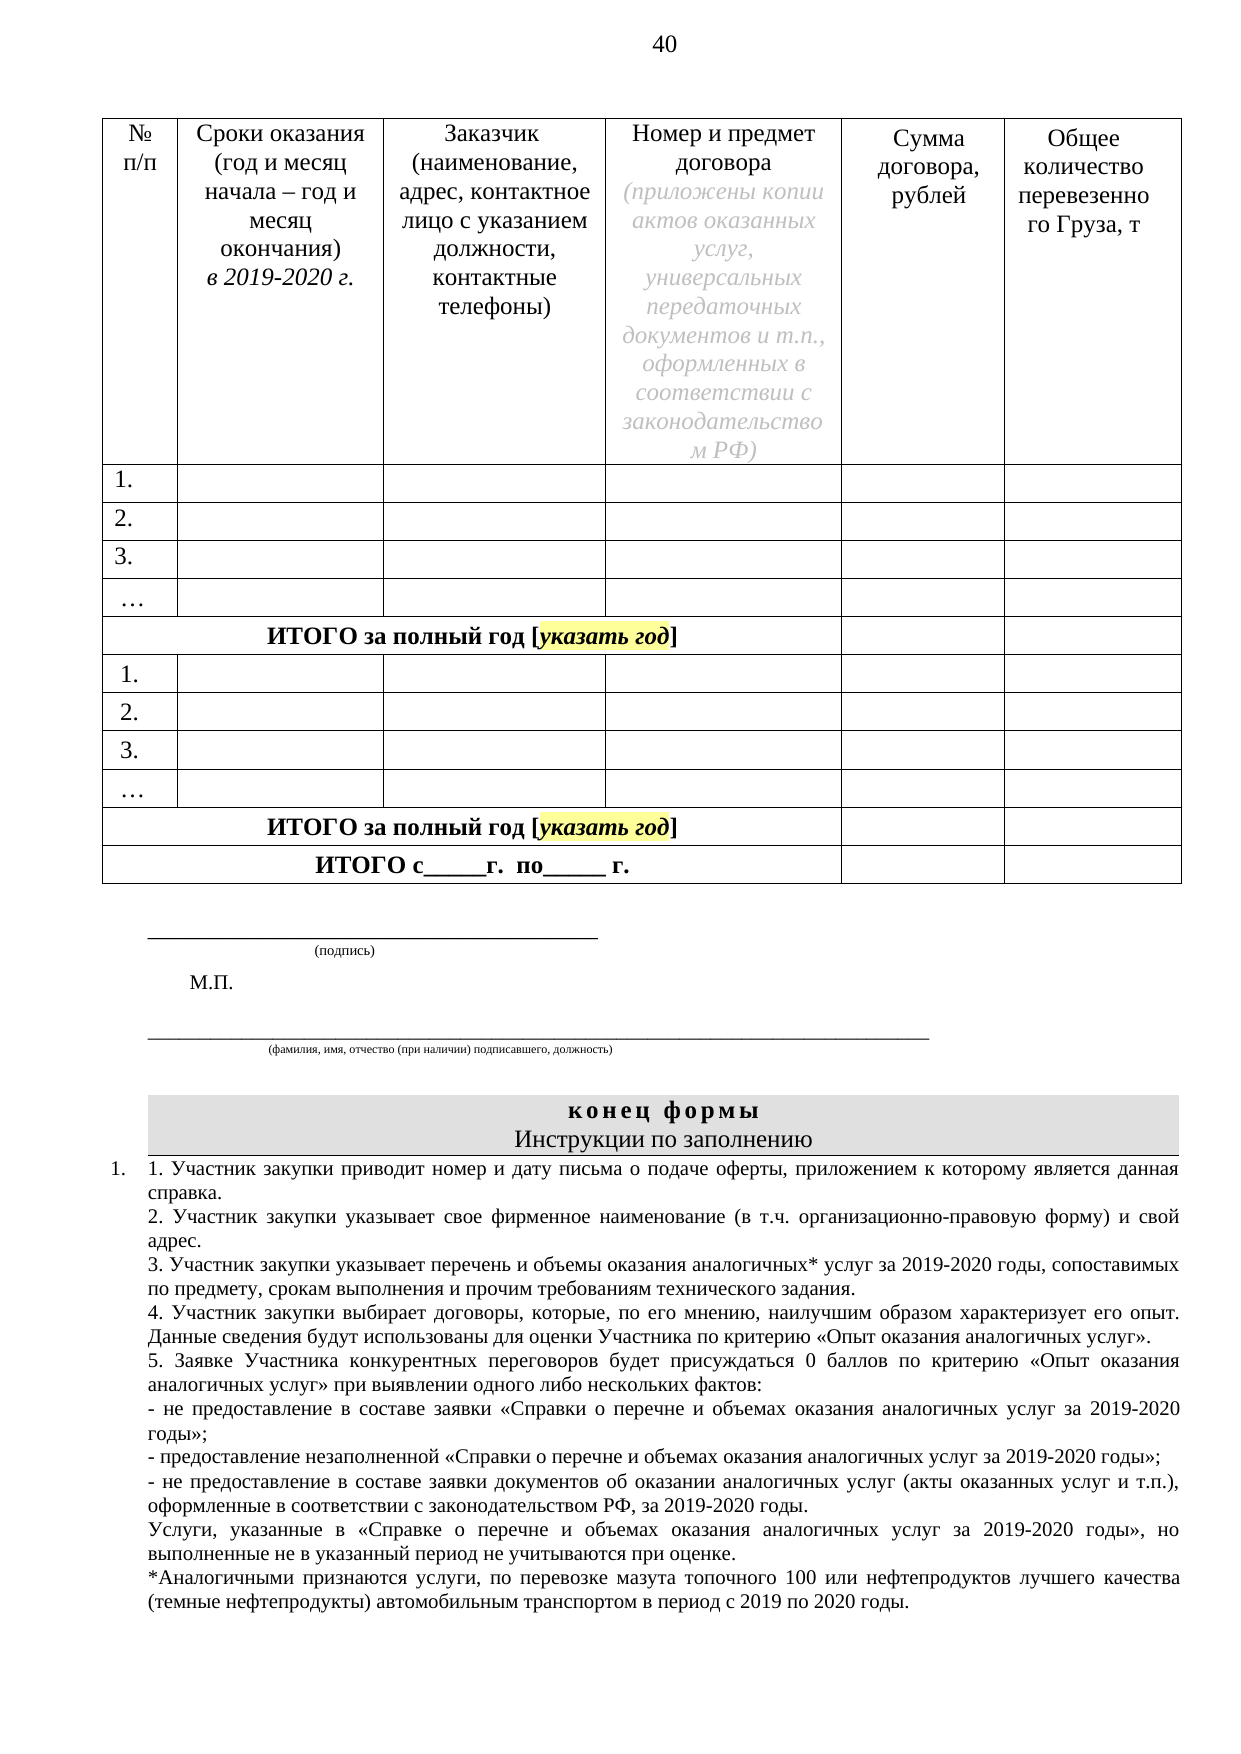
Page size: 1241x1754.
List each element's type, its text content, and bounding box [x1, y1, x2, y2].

table_cell [178, 465, 383, 502]
list - не предоставление в составе заявки документов об оказании аналогичных услуг (акты оказанных услуг и т.п.), оформленные в соответствии с законодательством РФ, за 2019-2020 годы. [148, 1468, 1181, 1517]
table_cell [1005, 579, 1181, 616]
text М.П. [148, 970, 1181, 994]
table_cell [842, 503, 1004, 540]
table_cell [606, 693, 841, 730]
table_cell [606, 655, 841, 692]
table_cell [606, 503, 841, 540]
table_cell [842, 579, 1004, 616]
table_cell [384, 770, 605, 807]
table_cell [842, 655, 1004, 692]
table_cell [606, 465, 841, 502]
table_cell [842, 617, 1004, 654]
table_cell [384, 731, 605, 768]
table_cell [842, 808, 1004, 845]
list - не предоставление в составе заявки «Справки о перечне и объемах оказания аналогичных услуг за 2019-2020 годы»; [148, 1396, 1181, 1444]
table_cell [606, 541, 841, 578]
table_cell [1005, 655, 1181, 692]
table_cell [178, 770, 383, 807]
table_cell [1005, 693, 1181, 730]
text Инструкции по заполнению [148, 1124, 1179, 1155]
table_cell [103, 465, 177, 502]
table_cell ИТОГО с_____г. по_____ г. [103, 846, 841, 883]
table_cell … [103, 579, 177, 616]
table_cell [384, 693, 605, 730]
list 1. Участник закупки приводит номер и дату письма о подаче оферты, приложением к которому является данная справка. [110, 1156, 1181, 1204]
list 5. Заявке Участника конкурентных переговоров будет присуждаться 0 баллов по критерию «Опыт оказания аналогичных услуг» при выявлении одного либо нескольких фактов: [148, 1348, 1181, 1396]
text (подпись) [148, 941, 1181, 970]
table_cell [178, 579, 383, 616]
list *Аналогичными признаются услуги, по перевозке мазута топочного 100 или нефтепродуктов лучшего качества (темные нефтепродукты) автомобильным транспортом в период с 2019 по 2020 годы. [148, 1565, 1181, 1613]
table_cell [1005, 846, 1181, 883]
text конец формы [148, 1095, 1179, 1124]
table_cell [1005, 770, 1181, 807]
table_cell [1005, 617, 1181, 654]
table_cell ИТОГО за полный год [указать год] [103, 617, 841, 654]
table_cell [103, 503, 177, 540]
table_cell ИТОГО за полный год [указать год] [103, 808, 841, 845]
table_header Номер и предмет договора (приложены копии актов оказанных услуг, универсальных передаточных документов и т.п., оформленных в соответствии с законодательством РФ) [606, 119, 841, 463]
table_cell [842, 541, 1004, 578]
table_cell 2. [103, 693, 177, 730]
table_cell [1005, 541, 1181, 578]
table_cell [1005, 465, 1181, 502]
table_cell [384, 541, 605, 578]
table_cell [842, 693, 1004, 730]
table_cell [103, 541, 177, 578]
table_header Общее количество перевезенного Груза, т [1005, 119, 1181, 463]
table_cell [606, 731, 841, 768]
table_cell [1005, 808, 1181, 845]
list 2. Участник закупки указывает свое фирменное наименование (в т.ч. организационно-правовую форму) и свой адрес. [148, 1204, 1181, 1252]
table_cell 1. [103, 655, 177, 692]
table_cell [384, 465, 605, 502]
table_cell 3. [103, 731, 177, 768]
table_cell [178, 503, 383, 540]
table_cell [842, 770, 1004, 807]
text ____________________________________ [148, 913, 1181, 941]
list 4. Участник закупки выбирает договоры, которые, по его мнению, наилучшим образом характеризует его опыт. Данные сведения будут использованы для оценки Участника по критерию «Опыт оказания аналогичных услуг». [148, 1300, 1181, 1348]
table_cell [178, 693, 383, 730]
table_header Заказчик (наименование, адрес, контактное лицо с указанием должности, контактные телефоны) [384, 119, 605, 463]
list - предоставление незаполненной «Справки о перечне и объемах оказания аналогичных услуг за 2019-2020 годы»; [148, 1444, 1181, 1468]
table_cell [178, 541, 383, 578]
list 3. Участник закупки указывает перечень и объемы оказания аналогичных* услуг за 2019-2020 годы, сопоставимых по предмету, срокам выполнения и прочим требованиям технического задания. [148, 1252, 1181, 1300]
table_cell [606, 770, 841, 807]
table_header Сроки оказания (год и месяц начала – год и месяц окончания) в 2019-2020 г. [178, 119, 383, 463]
text ___________________________________________________________________________ [148, 1018, 1181, 1042]
table_cell [1005, 731, 1181, 768]
table_cell [842, 465, 1004, 502]
table_cell [178, 655, 383, 692]
table_cell [384, 579, 605, 616]
table_cell [384, 503, 605, 540]
table_header № п/п [103, 119, 177, 463]
table_cell [178, 731, 383, 768]
table_cell [842, 731, 1004, 768]
table_cell [384, 655, 605, 692]
text (фамилия, имя, отчество (при наличии) подписавшего, должность) [148, 1042, 1181, 1066]
table_cell [1005, 503, 1181, 540]
table_header Сумма договора, рублей [842, 119, 1004, 463]
table_cell … [103, 770, 177, 807]
table_cell [606, 579, 841, 616]
list Услуги, указанные в «Справке о перечне и объемах оказания аналогичных услуг за 2019-2020 годы», но выполненные не в указанный период не учитываются при оценке. [148, 1517, 1181, 1565]
table_cell [842, 846, 1004, 883]
